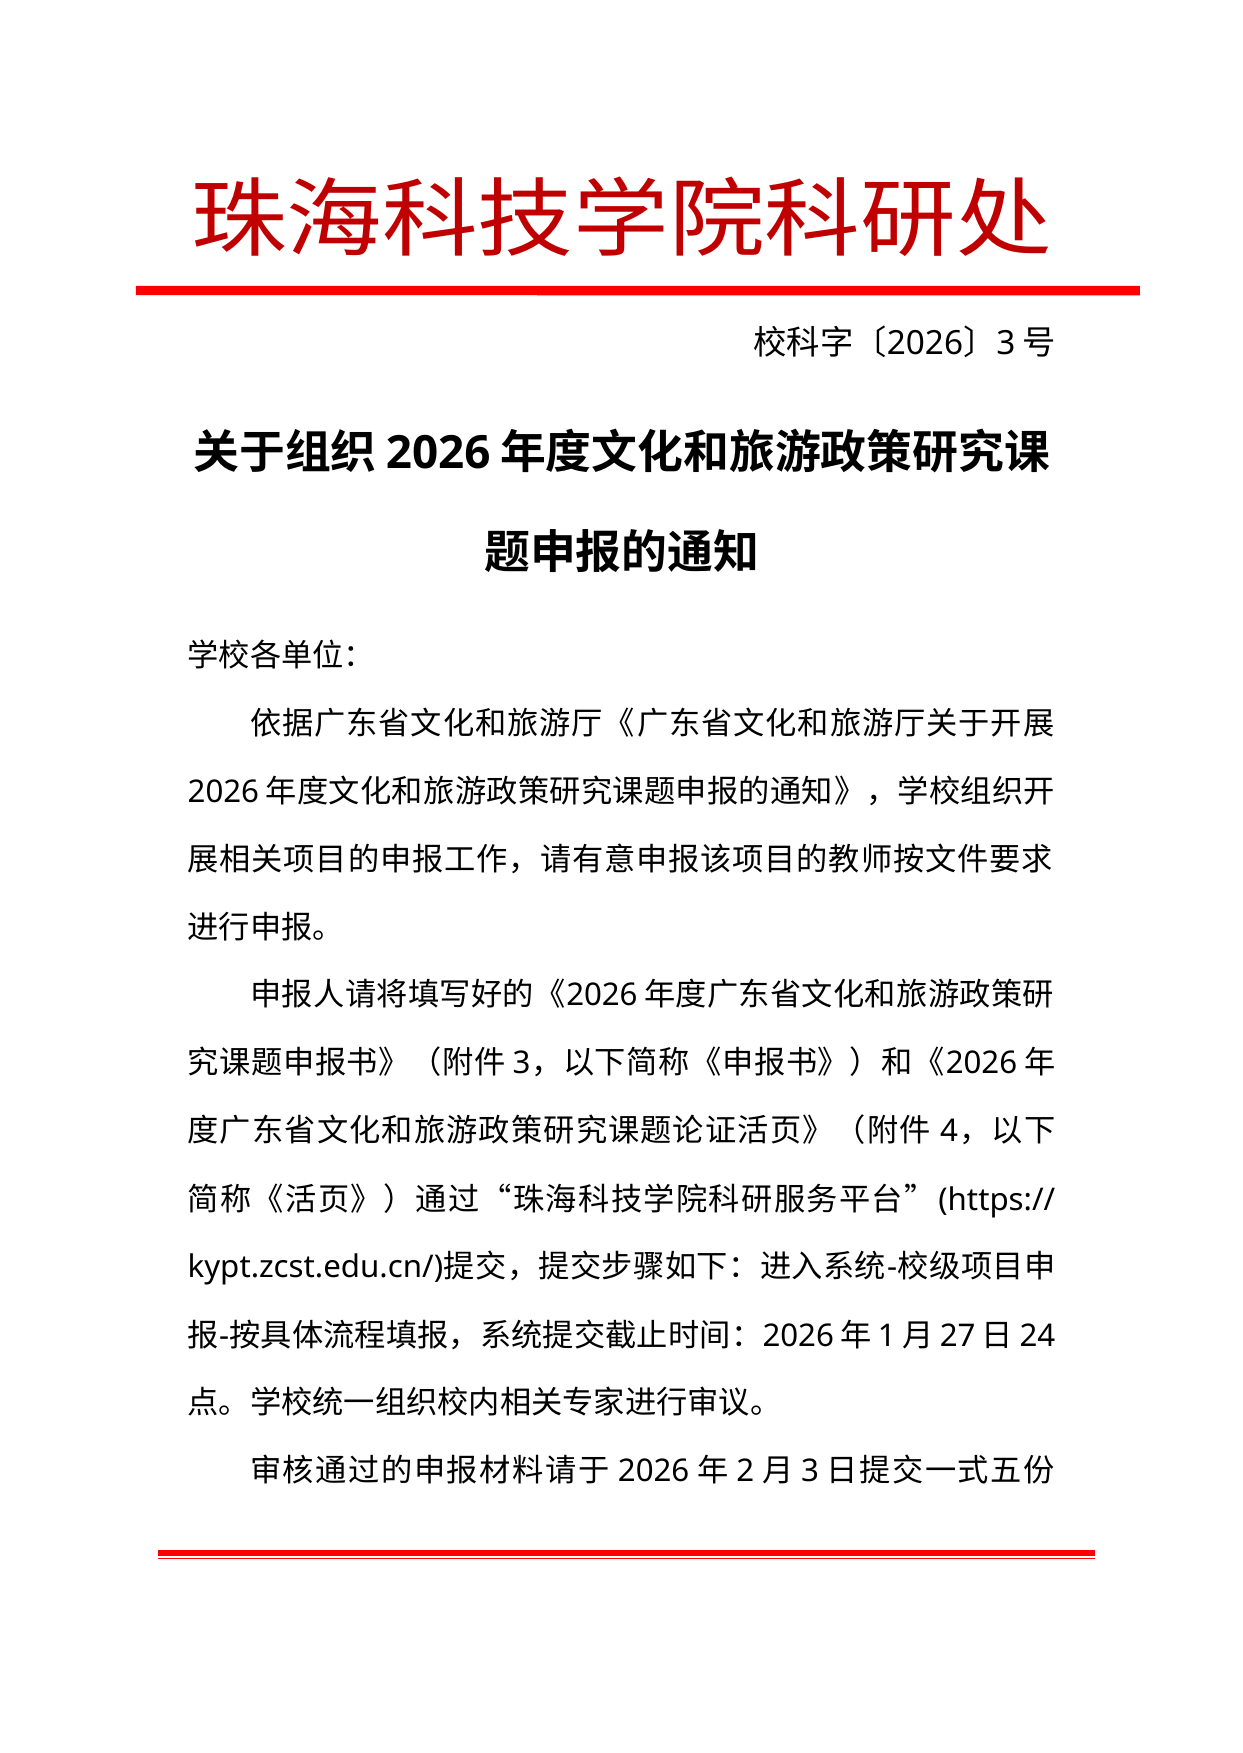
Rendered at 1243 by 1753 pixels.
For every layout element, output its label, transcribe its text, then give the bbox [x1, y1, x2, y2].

text 申报人请将填写好的《2026年度广东省文化和旅游政策研究课题申报书》（附件3，以下简称《申报书》）和《2026年度广东省文化和旅游政策研究课题论证活页》（附件4，以下简称《活页》）通过“珠海科技学院科研服务平台”(https://kypt.zcst.edu.cn/)提交，提交步骤如下：进入系统-校级项目申报-按具体流程填报，系统提交截止时间：2026年1月27日24点。学校统一组织校内相关专家进行审议。 [187, 969, 1055, 1423]
text 学校各单位： [187, 630, 1055, 676]
text 校科字〔2026〕3号 [187, 319, 1055, 364]
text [187, 1446, 1055, 1491]
text 依据广东省文化和旅游厅《广东省文化和旅游厅关于开展2026年度文化和旅游政策研究课题申报的通知》，学校组织开展相关项目的申报工作，请有意申报该项目的教师按文件要求进行申报。 [187, 698, 1055, 947]
text 珠海科技学院科研处 [187, 150, 1055, 274]
text 关于组织2026年度文化和旅游政策研究课题申报的通知 [187, 416, 1055, 582]
